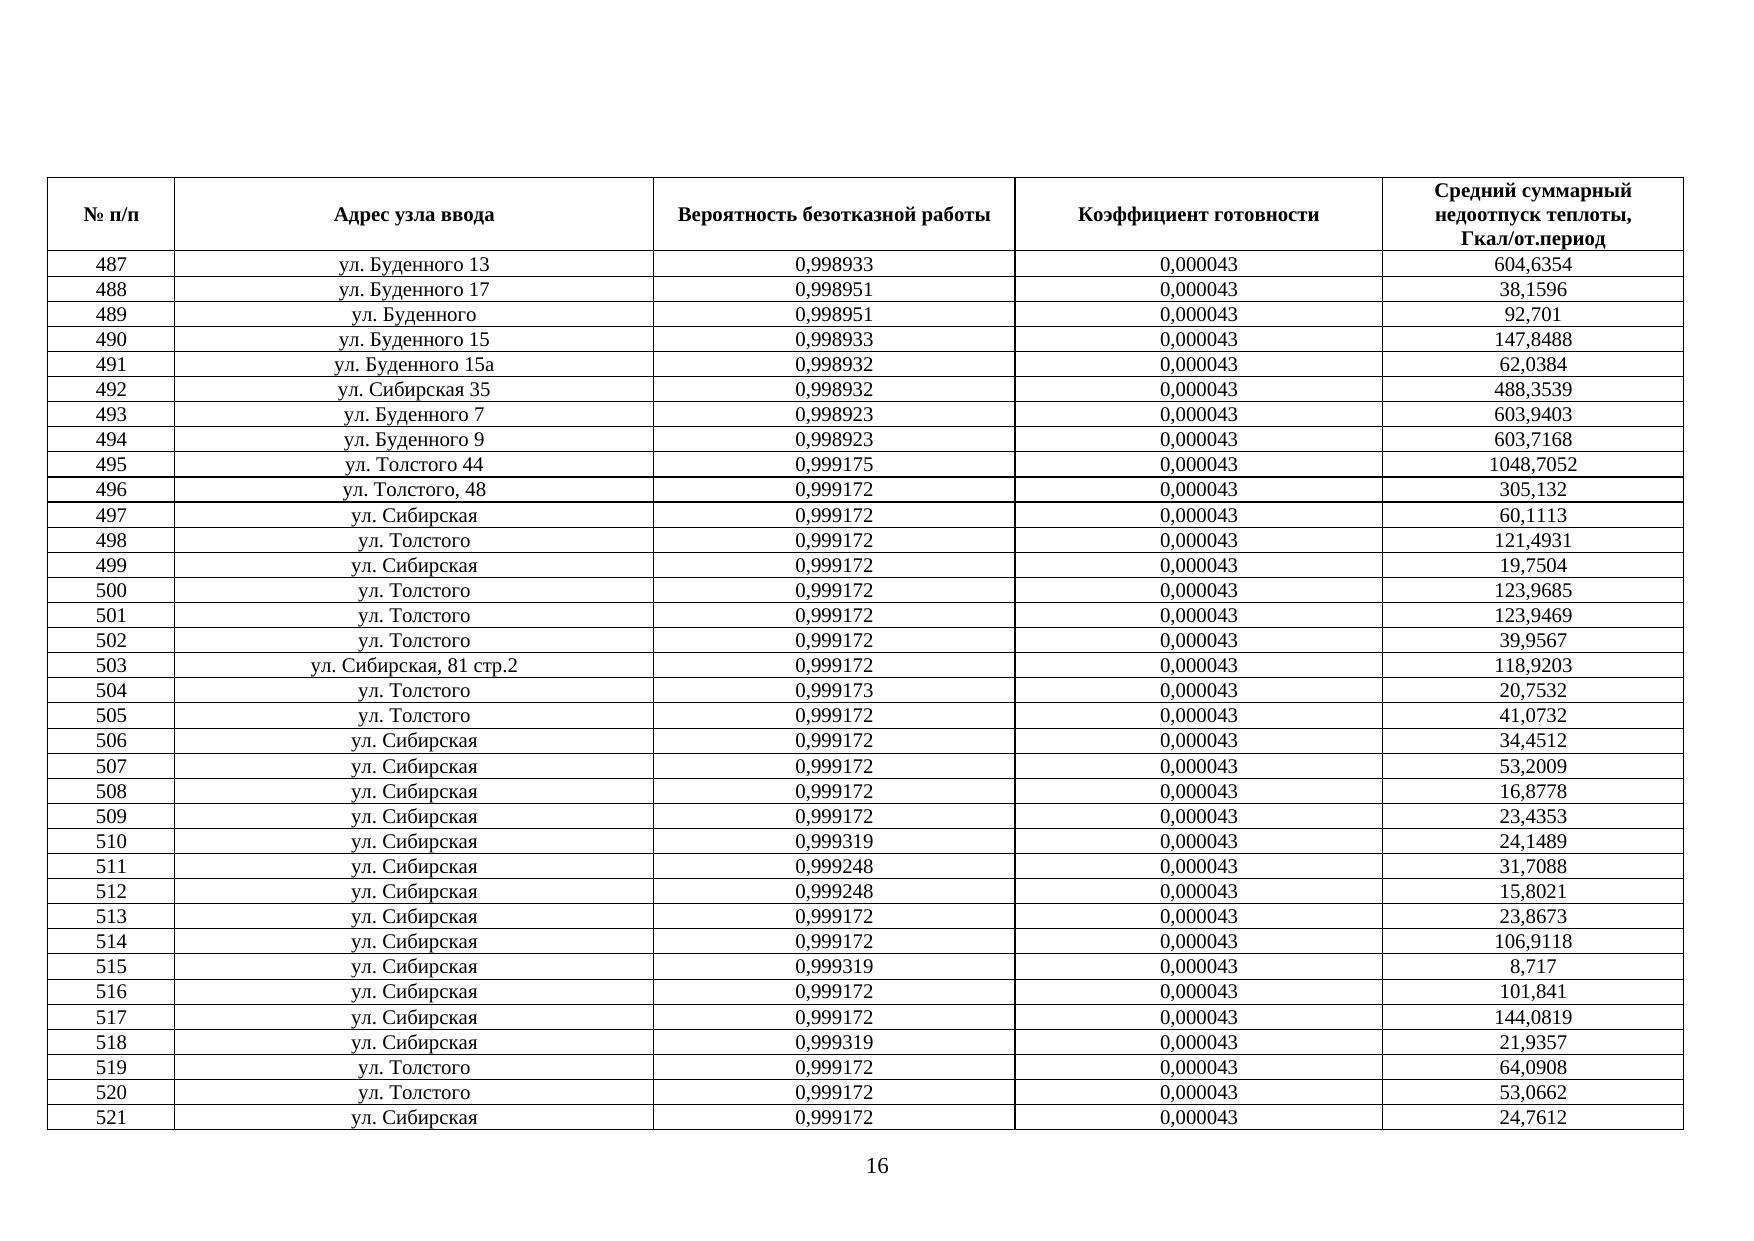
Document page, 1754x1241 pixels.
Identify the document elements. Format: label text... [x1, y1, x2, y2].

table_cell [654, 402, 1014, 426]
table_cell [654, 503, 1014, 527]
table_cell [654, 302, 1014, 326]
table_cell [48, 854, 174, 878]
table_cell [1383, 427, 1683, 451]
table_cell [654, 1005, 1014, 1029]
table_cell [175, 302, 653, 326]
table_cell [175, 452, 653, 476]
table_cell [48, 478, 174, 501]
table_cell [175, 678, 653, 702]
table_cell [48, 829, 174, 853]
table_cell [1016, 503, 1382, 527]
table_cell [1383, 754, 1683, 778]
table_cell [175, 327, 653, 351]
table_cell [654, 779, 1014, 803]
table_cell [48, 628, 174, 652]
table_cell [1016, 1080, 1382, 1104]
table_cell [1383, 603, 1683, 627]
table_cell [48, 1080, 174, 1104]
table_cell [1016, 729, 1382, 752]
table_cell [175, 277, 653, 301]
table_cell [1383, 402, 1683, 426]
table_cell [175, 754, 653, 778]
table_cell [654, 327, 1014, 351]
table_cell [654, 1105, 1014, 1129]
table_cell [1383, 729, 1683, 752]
table_header Вероятность безотказной работы [654, 178, 1014, 250]
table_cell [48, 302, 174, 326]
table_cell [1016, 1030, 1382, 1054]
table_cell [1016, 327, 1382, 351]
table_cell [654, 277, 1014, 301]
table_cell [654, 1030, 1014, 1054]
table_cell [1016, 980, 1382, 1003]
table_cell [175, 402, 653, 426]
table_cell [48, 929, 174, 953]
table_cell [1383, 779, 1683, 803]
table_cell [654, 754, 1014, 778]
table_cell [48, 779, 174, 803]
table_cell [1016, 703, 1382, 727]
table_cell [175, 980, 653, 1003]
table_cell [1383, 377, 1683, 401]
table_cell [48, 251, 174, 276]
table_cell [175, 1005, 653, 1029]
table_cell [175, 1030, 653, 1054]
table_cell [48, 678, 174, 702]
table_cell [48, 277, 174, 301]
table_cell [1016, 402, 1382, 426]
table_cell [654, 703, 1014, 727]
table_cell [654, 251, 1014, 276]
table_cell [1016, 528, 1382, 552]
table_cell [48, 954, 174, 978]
table_header № п/п [48, 178, 174, 250]
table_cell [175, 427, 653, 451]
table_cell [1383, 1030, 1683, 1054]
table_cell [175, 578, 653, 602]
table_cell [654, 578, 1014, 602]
table_header Адрес узла ввода [175, 178, 653, 250]
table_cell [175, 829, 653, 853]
table_header Средний суммарный недоотпуск теплоты, Гкал/от.период [1383, 178, 1683, 250]
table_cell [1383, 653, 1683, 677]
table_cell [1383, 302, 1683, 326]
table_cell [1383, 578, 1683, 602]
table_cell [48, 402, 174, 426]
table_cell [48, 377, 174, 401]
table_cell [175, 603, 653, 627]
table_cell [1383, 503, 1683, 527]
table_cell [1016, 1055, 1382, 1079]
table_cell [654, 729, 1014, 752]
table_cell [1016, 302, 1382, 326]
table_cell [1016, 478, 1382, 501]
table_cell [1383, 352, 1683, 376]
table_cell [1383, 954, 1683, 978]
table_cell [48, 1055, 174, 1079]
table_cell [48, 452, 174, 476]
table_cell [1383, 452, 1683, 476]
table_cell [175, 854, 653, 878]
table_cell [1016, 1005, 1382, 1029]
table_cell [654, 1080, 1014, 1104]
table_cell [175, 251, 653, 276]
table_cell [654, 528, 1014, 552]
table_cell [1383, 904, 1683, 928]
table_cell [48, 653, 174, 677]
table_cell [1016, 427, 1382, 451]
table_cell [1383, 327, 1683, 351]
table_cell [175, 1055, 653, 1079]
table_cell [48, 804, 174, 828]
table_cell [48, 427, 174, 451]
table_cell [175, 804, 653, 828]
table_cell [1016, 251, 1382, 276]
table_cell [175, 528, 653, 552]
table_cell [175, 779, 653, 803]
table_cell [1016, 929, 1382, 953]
table_header Коэффициент готовности [1016, 178, 1382, 250]
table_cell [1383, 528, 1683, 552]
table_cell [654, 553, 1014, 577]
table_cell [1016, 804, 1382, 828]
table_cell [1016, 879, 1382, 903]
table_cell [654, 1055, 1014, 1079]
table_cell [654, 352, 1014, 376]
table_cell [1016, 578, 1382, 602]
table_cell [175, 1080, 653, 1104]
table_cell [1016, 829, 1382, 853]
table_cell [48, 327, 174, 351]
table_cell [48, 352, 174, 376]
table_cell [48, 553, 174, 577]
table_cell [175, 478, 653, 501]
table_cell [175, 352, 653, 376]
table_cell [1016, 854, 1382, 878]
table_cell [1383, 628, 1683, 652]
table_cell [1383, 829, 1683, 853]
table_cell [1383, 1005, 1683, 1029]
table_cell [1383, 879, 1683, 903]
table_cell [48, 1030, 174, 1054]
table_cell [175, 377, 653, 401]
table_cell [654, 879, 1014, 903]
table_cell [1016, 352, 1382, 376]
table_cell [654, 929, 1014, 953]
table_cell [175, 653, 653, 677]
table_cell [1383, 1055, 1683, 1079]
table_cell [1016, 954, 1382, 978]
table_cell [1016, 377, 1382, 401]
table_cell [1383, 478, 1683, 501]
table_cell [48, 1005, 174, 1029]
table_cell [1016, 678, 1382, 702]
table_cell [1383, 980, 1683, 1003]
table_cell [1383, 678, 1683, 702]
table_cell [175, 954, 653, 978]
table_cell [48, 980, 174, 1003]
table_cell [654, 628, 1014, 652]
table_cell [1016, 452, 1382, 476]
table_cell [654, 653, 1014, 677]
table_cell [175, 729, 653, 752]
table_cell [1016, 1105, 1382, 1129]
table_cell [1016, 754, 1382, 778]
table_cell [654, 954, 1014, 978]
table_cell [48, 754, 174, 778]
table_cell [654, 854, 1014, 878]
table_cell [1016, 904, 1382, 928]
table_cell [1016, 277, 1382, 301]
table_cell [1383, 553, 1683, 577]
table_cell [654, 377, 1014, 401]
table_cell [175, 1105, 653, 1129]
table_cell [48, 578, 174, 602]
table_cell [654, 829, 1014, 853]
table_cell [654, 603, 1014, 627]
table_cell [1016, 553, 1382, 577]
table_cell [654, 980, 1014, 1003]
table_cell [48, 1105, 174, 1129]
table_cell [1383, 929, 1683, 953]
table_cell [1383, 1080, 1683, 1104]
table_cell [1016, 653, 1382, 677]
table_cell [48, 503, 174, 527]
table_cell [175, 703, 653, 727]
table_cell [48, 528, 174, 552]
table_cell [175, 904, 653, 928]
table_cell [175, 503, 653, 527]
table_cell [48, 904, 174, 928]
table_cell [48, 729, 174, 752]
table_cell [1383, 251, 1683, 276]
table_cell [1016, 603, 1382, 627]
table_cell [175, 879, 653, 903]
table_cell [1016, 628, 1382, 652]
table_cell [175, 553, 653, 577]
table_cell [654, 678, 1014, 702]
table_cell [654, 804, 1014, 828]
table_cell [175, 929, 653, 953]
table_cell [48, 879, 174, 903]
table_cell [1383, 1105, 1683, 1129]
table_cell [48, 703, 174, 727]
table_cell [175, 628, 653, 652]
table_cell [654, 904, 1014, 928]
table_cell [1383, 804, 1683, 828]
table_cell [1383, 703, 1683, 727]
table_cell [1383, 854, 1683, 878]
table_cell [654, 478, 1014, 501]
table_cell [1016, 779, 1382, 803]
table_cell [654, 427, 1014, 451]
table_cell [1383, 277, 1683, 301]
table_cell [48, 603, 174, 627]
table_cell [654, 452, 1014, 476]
